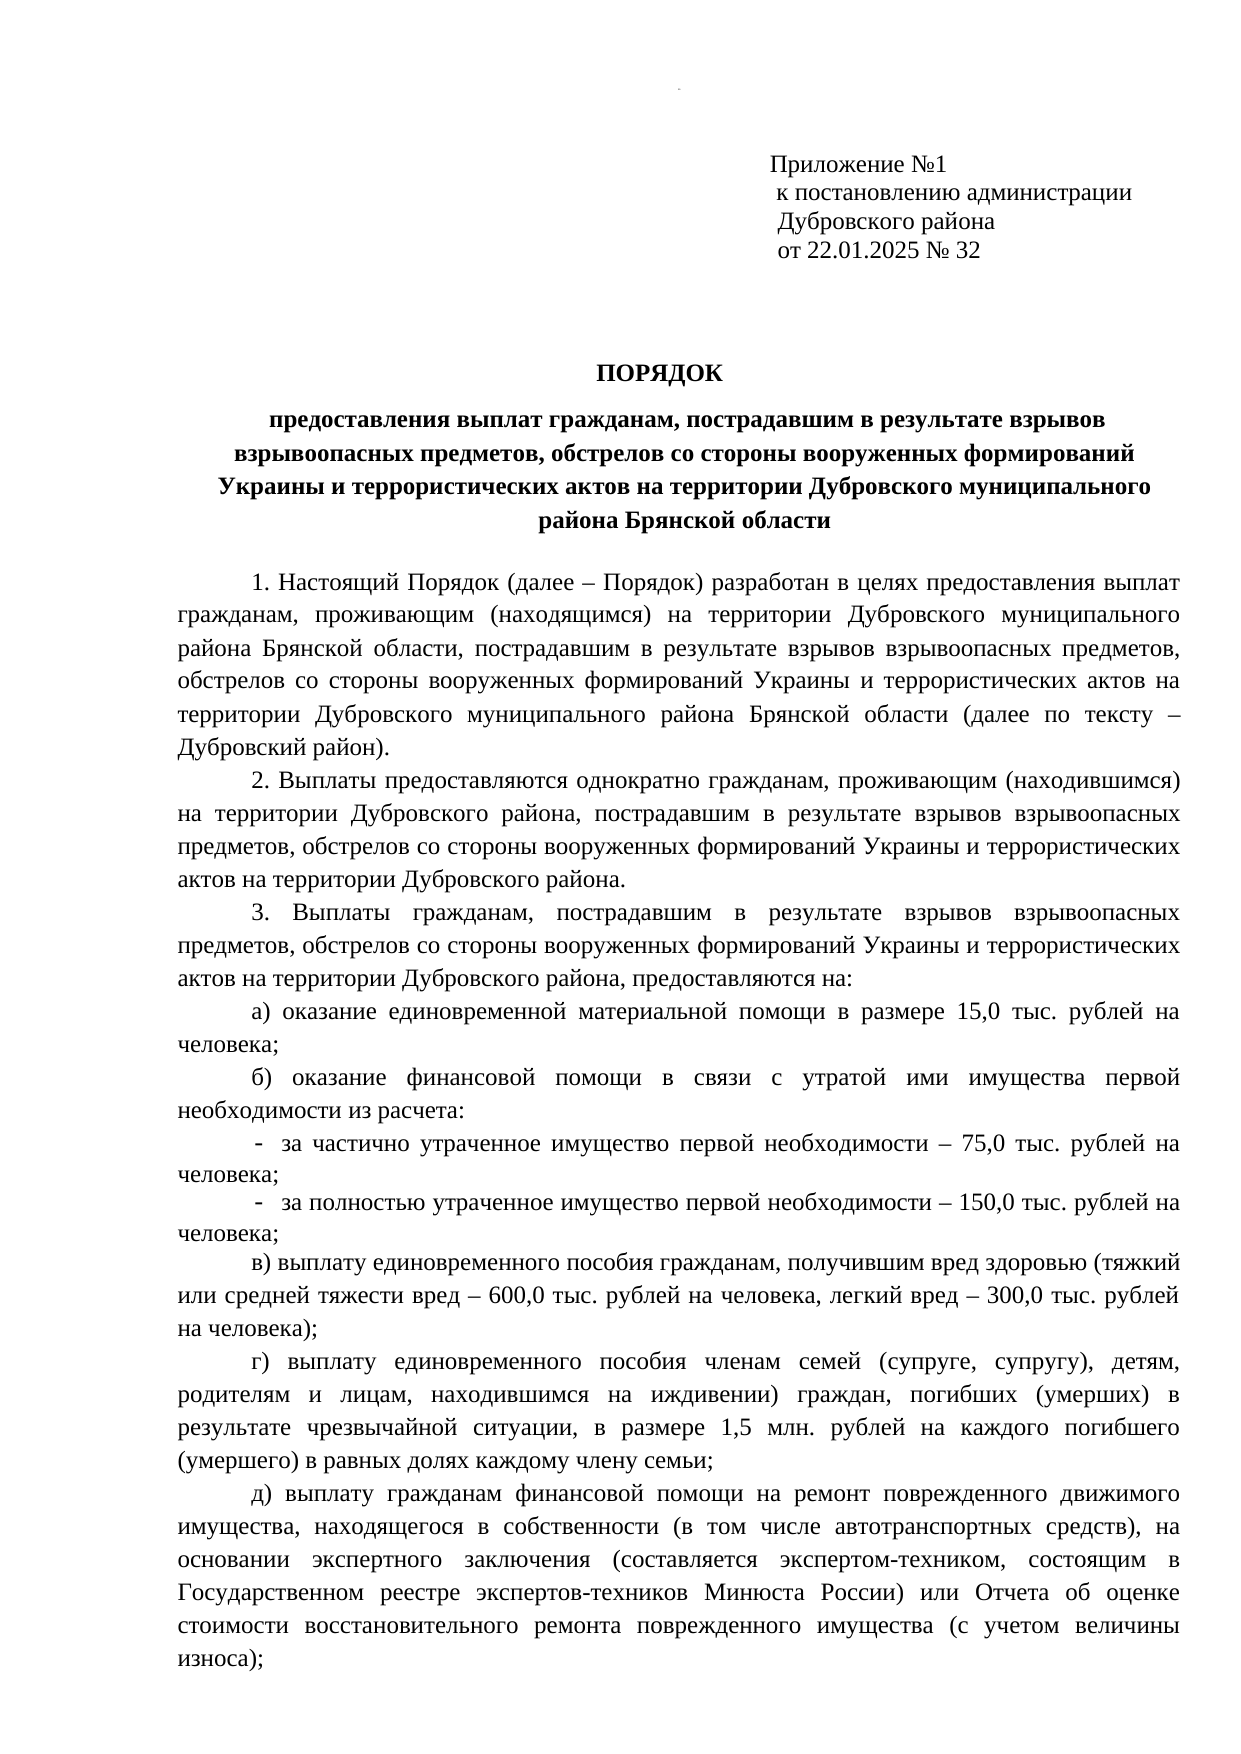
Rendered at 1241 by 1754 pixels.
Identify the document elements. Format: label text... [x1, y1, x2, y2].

text Приложение №1 [177, 149, 1181, 177]
text 1. Настоящий Порядок (далее – Порядок) разработан в целях предоставления выплат гражданам, проживающим (находящимся) на территории Дубровского муниципального района Брянской области, пострадавшим в результате взрывов взрывоопасных предметов, обстрелов со стороны вооруженных формирований Украины и террористических актов на территории Дубровского муниципального района Брянской области (далее по тексту – Дубровский район). [177, 567, 1181, 760]
text ПОРЯДОК [177, 303, 1181, 401]
text 2. Выплаты предоставляются однократно гражданам, проживающим (находившимся) на территории Дубровского района, пострадавшим в результате взрывов взрывоопасных предметов, обстрелов со стороны вооруженных формирований Украины и террористических актов на территории Дубровского района. [177, 765, 1181, 892]
text предоставления выплат гражданам, пострадавшим в результате взрывов взрывоопасных предметов, обстрелов со стороны вооруженных формирований Украины и террористических актов на территории Дубровского муниципального района Брянской области [188, 401, 1181, 535]
text к постановлению администрации [177, 177, 1181, 206]
text д) выплату гражданам финансовой помощи на ремонт поврежденного движимого имущества, находящегося в собственности (в том числе автотранспортных средств), на основании экспертного заключения (составляется экспертом-техником, состоящим в Государственном реестре экспертов-техников Минюста России) или Отчета об оценке стоимости восстановительного ремонта поврежденного имущества (с учетом величины износа); [177, 1478, 1181, 1672]
text от 22.01.2025 № 32 [177, 235, 1181, 264]
list за полностью утраченное имущество первой необходимости – 150,0 тыс. рублей на человека; [177, 1187, 1181, 1247]
list за частично утраченное имущество первой необходимости – 75,0 тыс. рублей на человека; [177, 1128, 1181, 1187]
text г) выплату единовременного пособия членам семей (супруге, супругу), детям, родителям и лицам, находившимся на иждивении) граждан, погибших (умерших) в результате чрезвычайной ситуации, в размере 1,5 млн. рублей на каждого погибшего (умершего) в равных долях каждому члену семьи; [177, 1346, 1181, 1474]
text Дубровского района [177, 206, 1181, 235]
text 3. Выплаты гражданам, пострадавшим в результате взрывов взрывоопасных предметов, обстрелов со стороны вооруженных формирований Украины и террористических актов на территории Дубровского района, предоставляются на: [177, 897, 1181, 992]
text а) оказание единовременной материальной помощи в размере 15,0 тыс. рублей на человека; [177, 996, 1181, 1058]
text в) выплату единовременного пособия гражданам, получившим вред здоровью (тяжкий или средней тяжести вред – 600,0 тыс. рублей на человека, легкий вред – 300,0 тыс. рублей на человека); [177, 1247, 1181, 1342]
text б) оказание финансовой помощи в связи с утратой ими имущества первой необходимости из расчета: [177, 1062, 1181, 1124]
